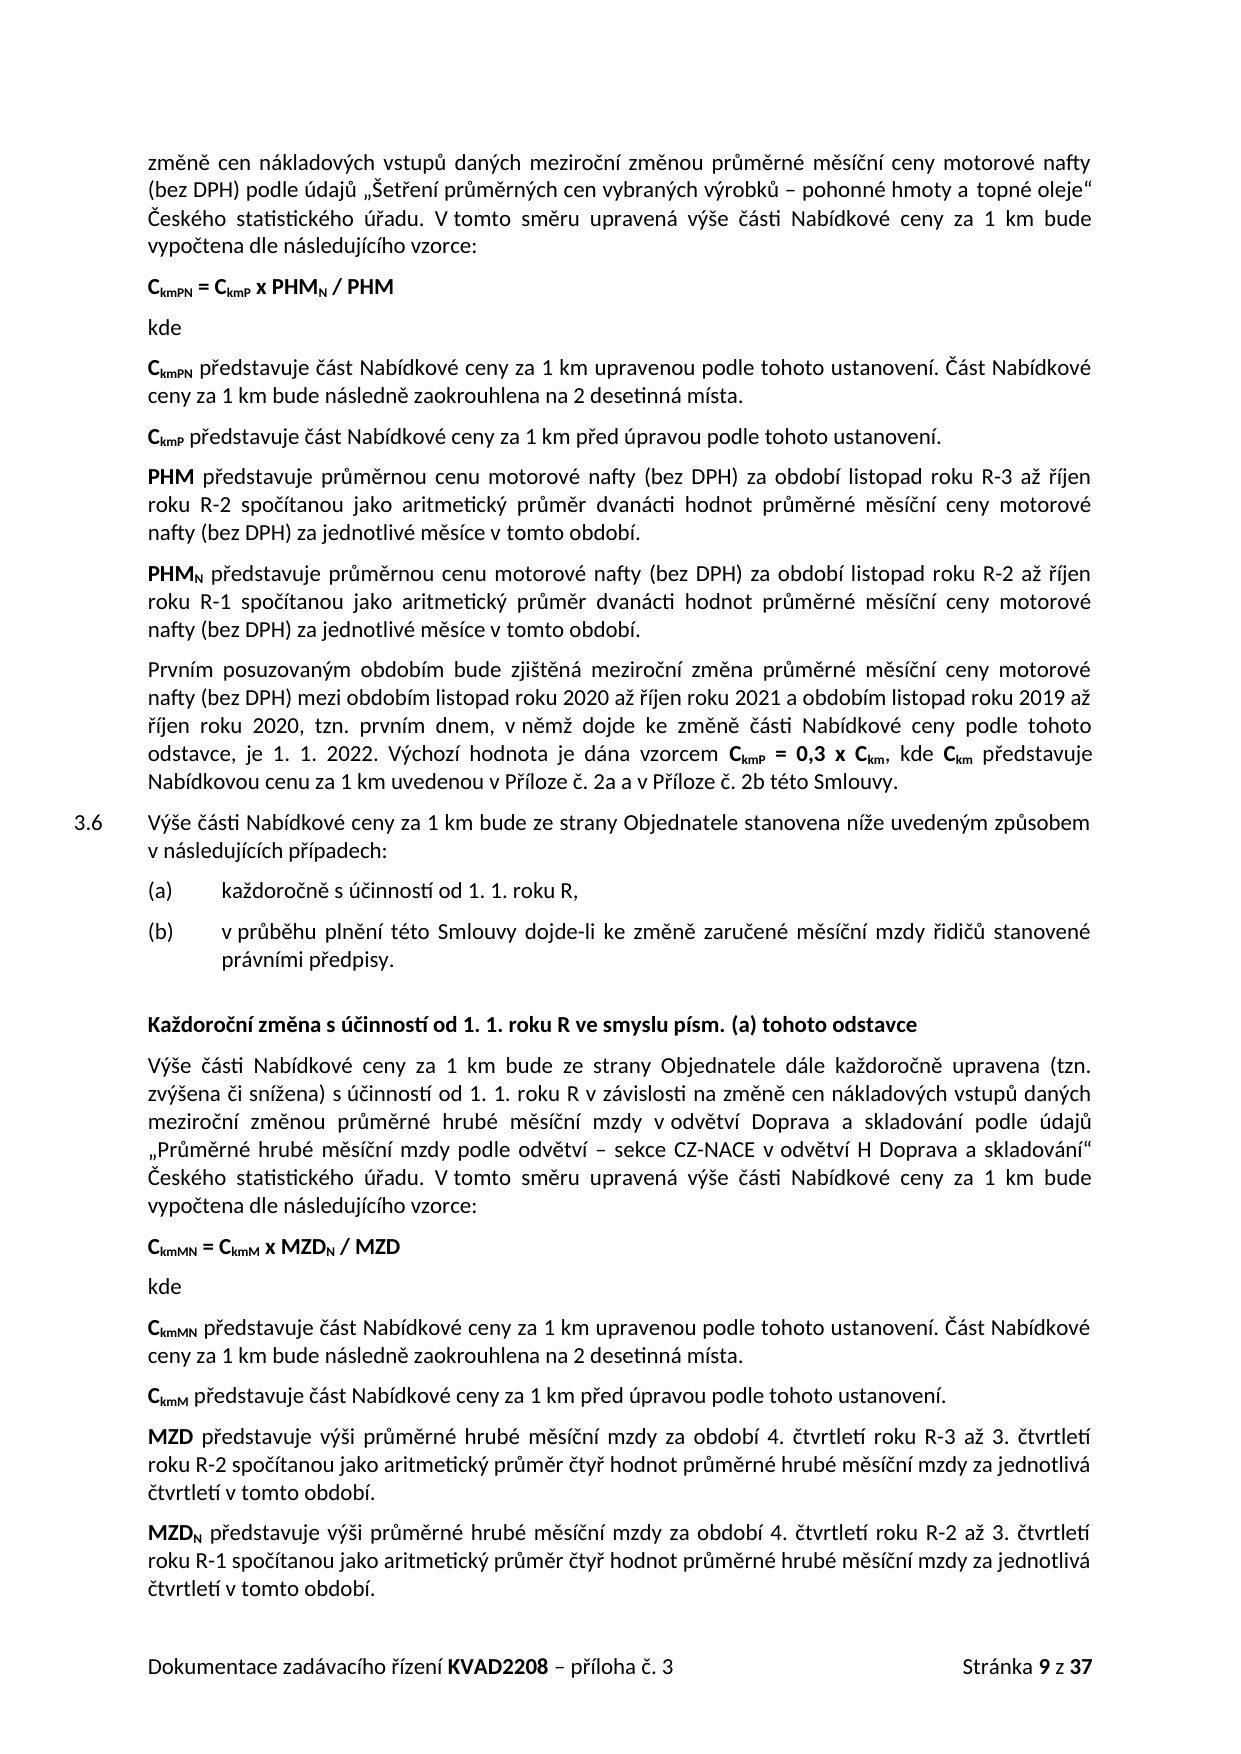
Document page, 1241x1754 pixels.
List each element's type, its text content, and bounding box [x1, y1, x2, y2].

list CkmMN = CkmM x MZDN / MZD [148, 1232, 1093, 1260]
list Prvním posuzovaným obdobím bude zjištěná meziroční změna průměrné měsíční ceny motorové nafty (bez DPH) mezi obdobím listopad roku 2020 až říjen roku 2021 a obdobím listopad roku 2019 až říjen roku 2020, tzn. prvním dnem, v němž dojde ke změně části Nabídkové ceny podle tohoto odstavce, je 1. 1. 2022. Výchozí hodnota je dána vzorcem CkmP = 0,3 x Ckm, kde Ckm představuje Nabídkovou cenu za 1 km uvedenou v Příloze č. 2a a v Příloze č. 2b této Smlouvy. [148, 655, 1093, 796]
list PHM představuje průměrnou cenu motorové nafty (bez DPH) za období listopad roku R-3 až říjen roku R-2 spočítanou jako aritmetický průměr dvanácti hodnot průměrné měsíční ceny motorové nafty (bez DPH) za jednotlivé měsíce v tomto období. [148, 462, 1093, 546]
list MZDN představuje výši průměrné hrubé měsíční mzdy za období 4. čtvrtletí roku R-2 až 3. čtvrtletí roku R-1 spočítanou jako aritmetický průměr čtyř hodnot průměrné hrubé měsíční mzdy za jednotlivá čtvrtletí v tomto období. [148, 1518, 1093, 1602]
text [74, 148, 1093, 260]
text Výše části Nabídkové ceny za 1 km bude ze strany Objednatele stanovena níže uvedeným způsobem v následujících případech: [74, 808, 1093, 864]
list PHMN představuje průměrnou cenu motorové nafty (bez DPH) za období listopad roku R-2 až říjen roku R-1 spočítanou jako aritmetický průměr dvanácti hodnot průměrné měsíční ceny motorové nafty (bez DPH) za jednotlivé měsíce v tomto období. [148, 559, 1093, 643]
text každoročně s účinností od 1. 1. roku R, [148, 877, 1093, 904]
list CkmPN představuje část Nabídkové ceny za upravenou podle tohoto ustanovení. Část Nabídkové ceny za bude následně zaokrouhlena na 2 desetinná místa. [148, 353, 1093, 409]
list MZD představuje výši průměrné hrubé měsíční mzdy za období 4. čtvrtletí roku R-3 až 3. čtvrtletí roku R-2 spočítanou jako aritmetický průměr čtyř hodnot průměrné hrubé měsíční mzdy za jednotlivá čtvrtletí v tomto období. [148, 1422, 1093, 1506]
list CkmM představuje část Nabídkové ceny za před úpravou podle tohoto ustanovení. [148, 1381, 1093, 1409]
list Výše části Nabídkové ceny za 1 km bude ze strany Objednatele dále každoročně upravena (tzn. zvýšena či snížena) s účinností od 1. 1. roku R v závislosti na změně cen nákladových vstupů daných meziroční změnou průměrné hrubé měsíční mzdy v odvětví Doprava a skladování podle údajů „Průměrné hrubé měsíční mzdy podle odvětví – sekce CZ-NACE v odvětví H Doprava a skladování“ Českého statistického úřadu. V tomto směru upravená výše části Nabídkové ceny za 1 km bude vypočtena dle následujícího vzorce: [148, 1051, 1093, 1219]
list CkmP představuje část Nabídkové ceny za před úpravou podle tohoto ustanovení. [148, 422, 1093, 450]
text v průběhu plnění této Smlouvy dojde-li ke změně zaručené měsíční mzdy řidičů stanovené právními předpisy. [148, 917, 1093, 973]
list kde [148, 1272, 1093, 1300]
list CkmPN = CkmP x PHMN / PHM [148, 272, 1093, 300]
list Každoroční změna s účinností od 1. 1. roku R ve smyslu písm. (a) tohoto odstavce [148, 1011, 1093, 1039]
list kde [148, 313, 1093, 341]
list CkmMN představuje část Nabídkové ceny za upravenou podle tohoto ustanovení. Část Nabídkové ceny za bude následně zaokrouhlena na 2 desetinná místa. [148, 1313, 1093, 1369]
